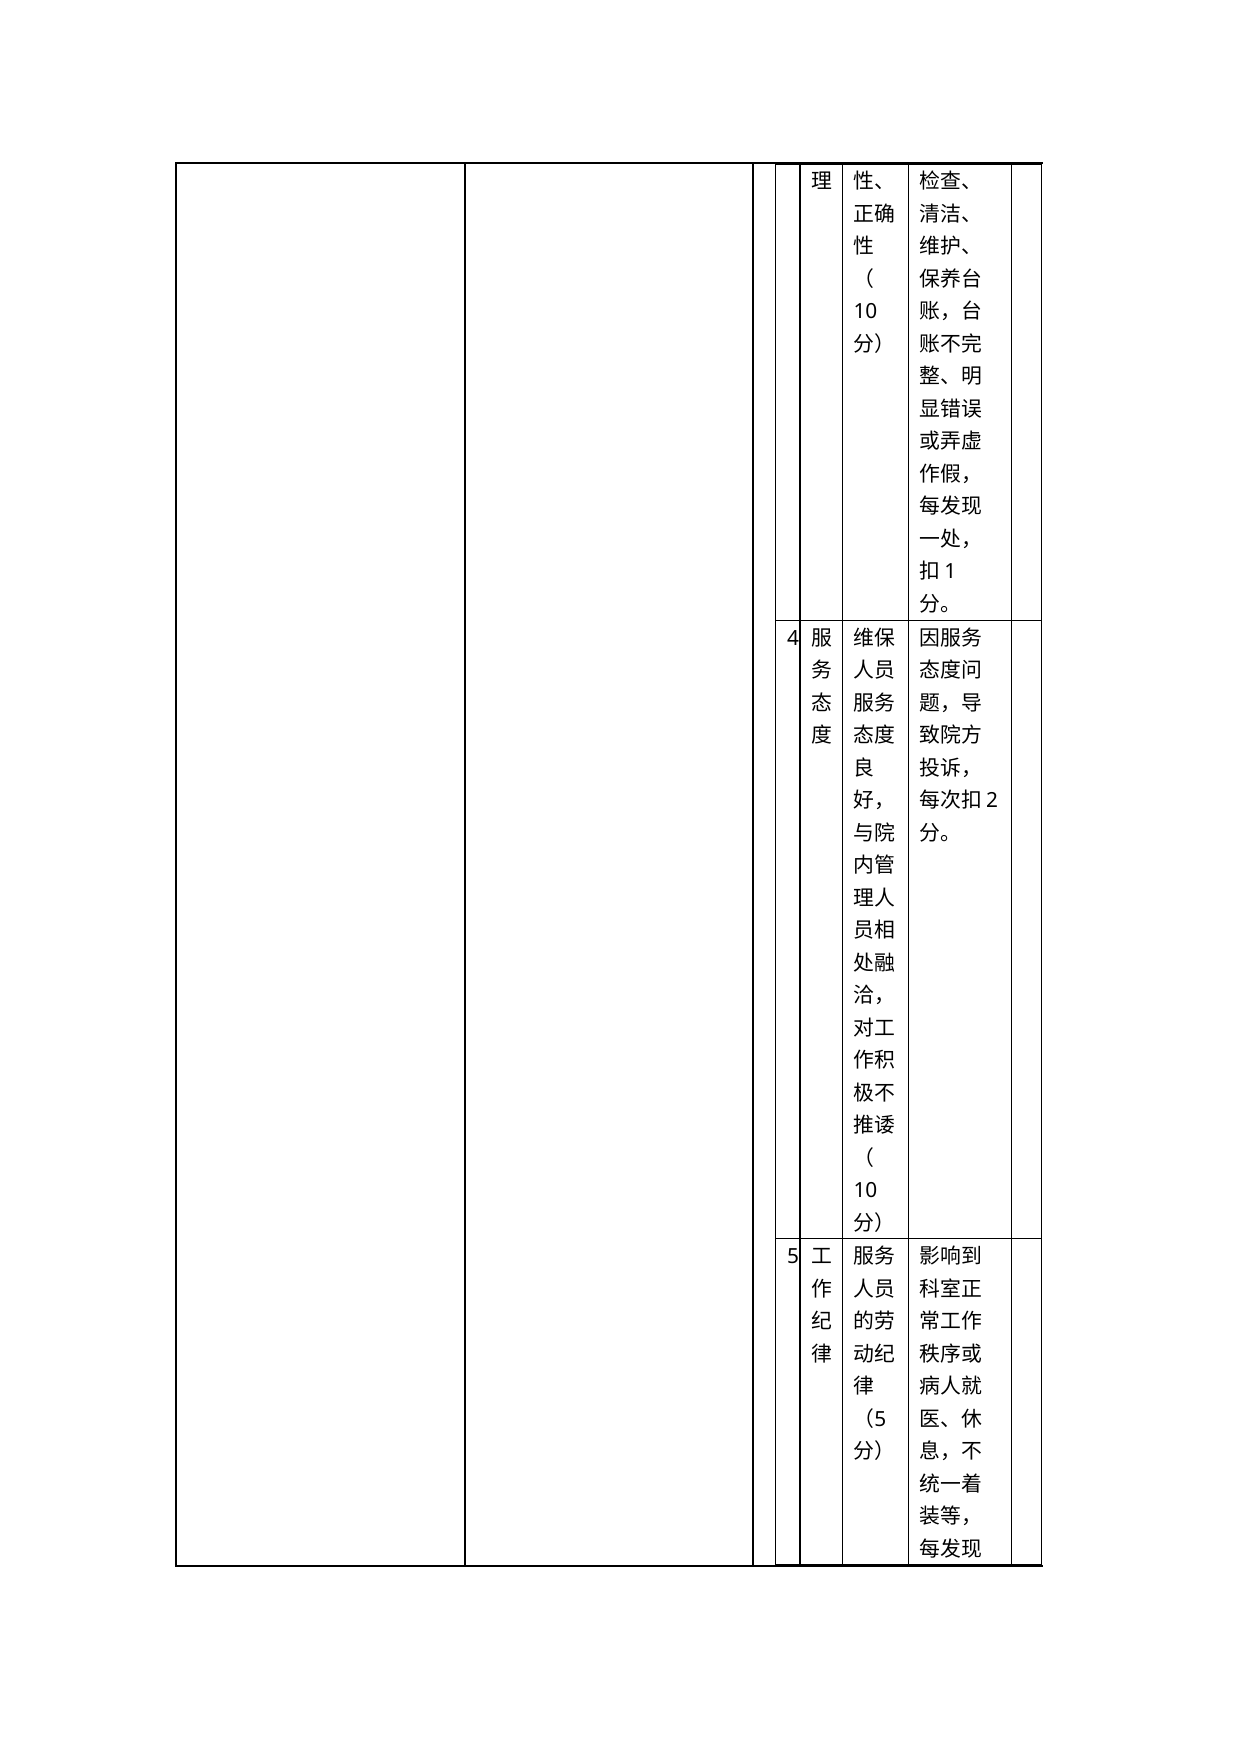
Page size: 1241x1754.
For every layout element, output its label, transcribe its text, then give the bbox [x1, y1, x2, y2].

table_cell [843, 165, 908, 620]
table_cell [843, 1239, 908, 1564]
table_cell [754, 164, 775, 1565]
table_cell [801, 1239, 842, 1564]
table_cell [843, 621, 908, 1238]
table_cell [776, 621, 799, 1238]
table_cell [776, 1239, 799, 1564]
table_cell [466, 164, 752, 1565]
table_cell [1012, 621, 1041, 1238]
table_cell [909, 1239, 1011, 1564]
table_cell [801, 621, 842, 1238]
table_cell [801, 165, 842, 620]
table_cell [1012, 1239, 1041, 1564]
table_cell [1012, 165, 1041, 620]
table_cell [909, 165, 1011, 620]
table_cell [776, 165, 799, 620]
table_cell 1 [177, 164, 464, 1565]
